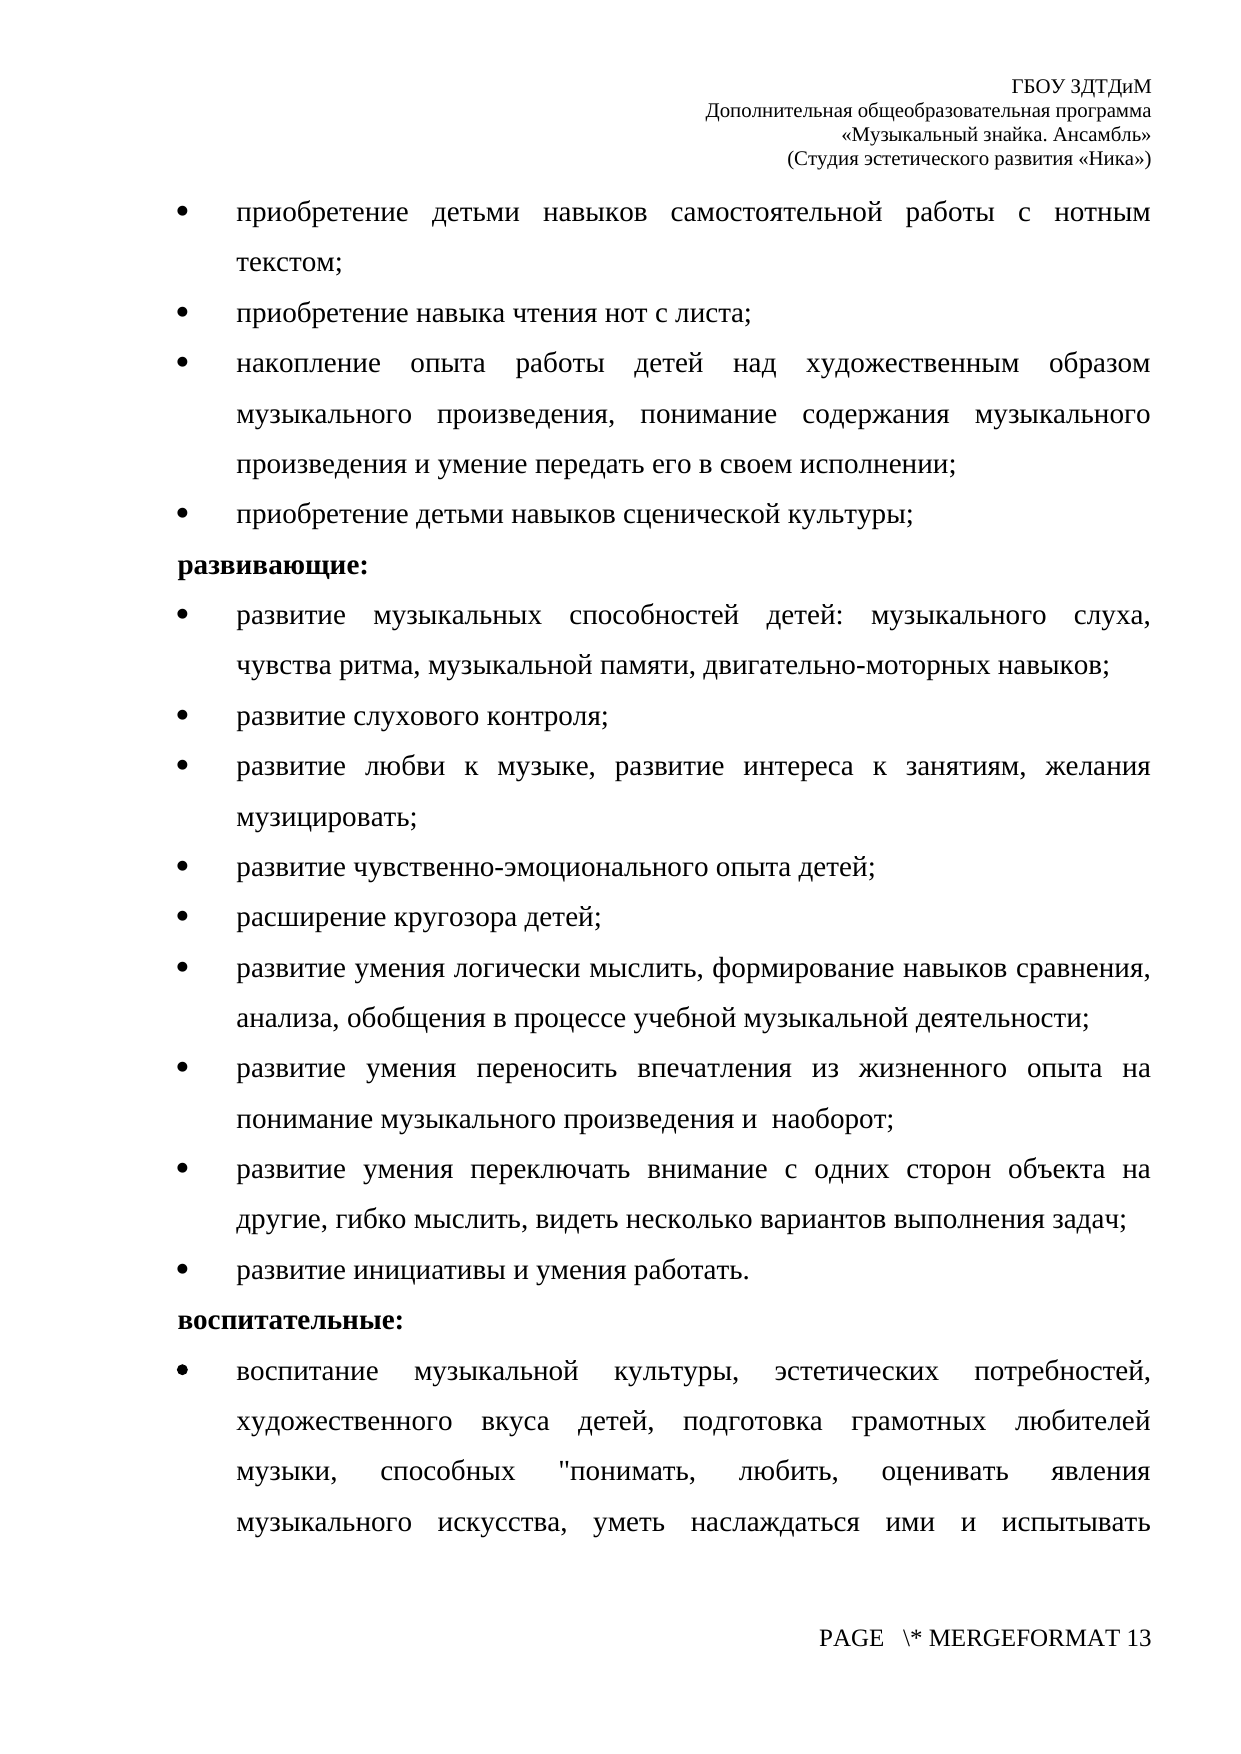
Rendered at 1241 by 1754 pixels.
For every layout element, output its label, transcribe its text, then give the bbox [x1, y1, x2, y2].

list расширение кругозора детей; [177, 899, 1152, 933]
list развитие любви к музыке, развитие интереса к занятиям, желания музицировать; [177, 748, 1152, 832]
list приобретение детьми навыков самостоятельной работы с нотным текстом; [177, 194, 1152, 278]
list развитие умения переносить впечатления из жизненного опыта на понимание музыкального произведения и наоборот; [177, 1051, 1152, 1134]
list приобретение навыка чтения нот с листа; [177, 295, 1152, 328]
list накопление опыта работы детей над художественным образом музыкального произведения, понимание содержания музыкального произведения и умение передать его в своем исполнении; [177, 345, 1152, 479]
list приобретение детьми навыков сценической культуры; [177, 496, 1152, 530]
text развивающие: [177, 547, 1152, 580]
list развитие чувственно-эмоционального опыта детей; [177, 849, 1152, 883]
list развитие музыкальных способностей детей: музыкального слуха, чувства ритма, музыкальной памяти, двигательно-моторных навыков; [177, 597, 1152, 681]
list развитие умения логически мыслить, формирование навыков сравнения, анализа, обобщения в процессе учебной музыкальной деятельности; [177, 950, 1152, 1034]
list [177, 1353, 1152, 1537]
list развитие инициативы и умения работать. [177, 1252, 1152, 1286]
list развитие слухового контроля; [177, 698, 1152, 731]
list развитие умения переключать внимание с одних сторон объекта на другие, гибко мыслить, видеть несколько вариантов выполнения задач; [177, 1151, 1152, 1235]
text воспитательные: [177, 1302, 1152, 1336]
